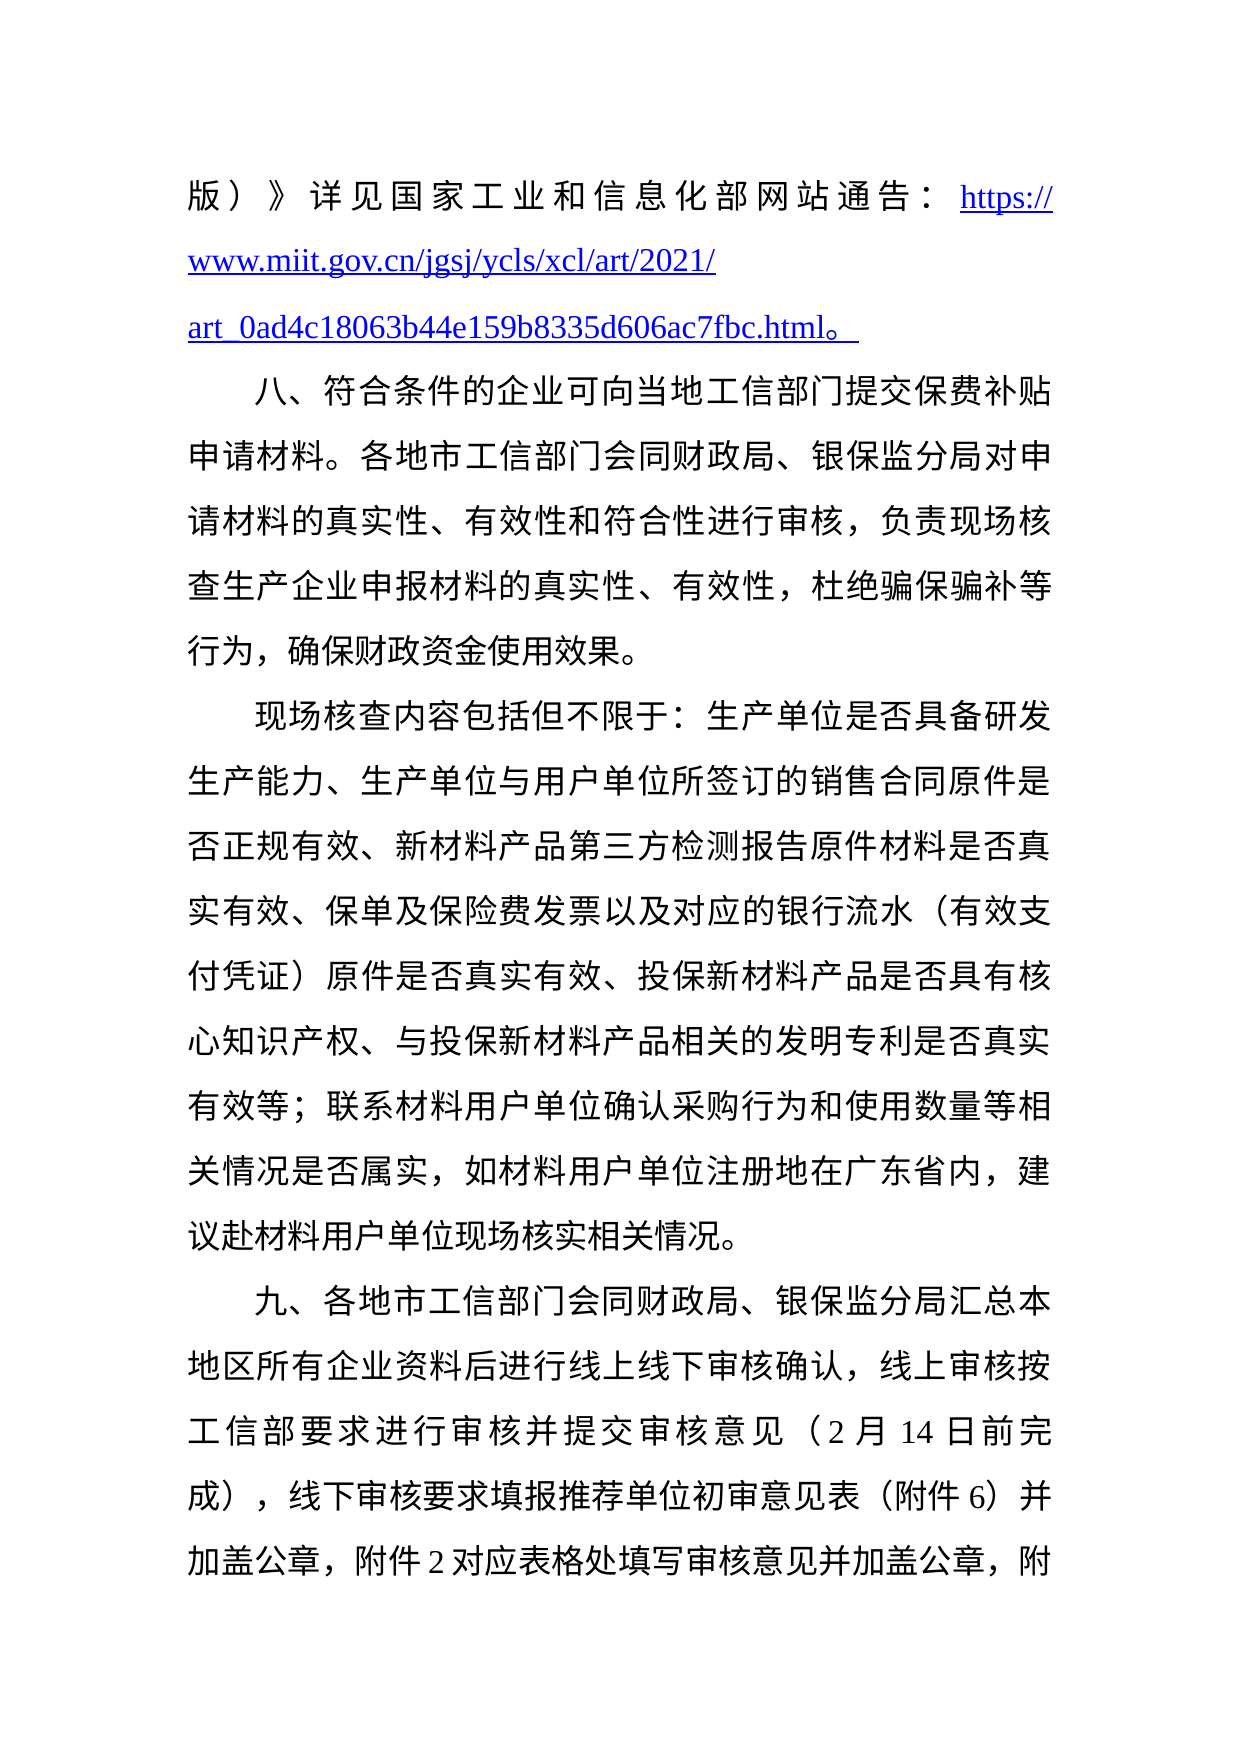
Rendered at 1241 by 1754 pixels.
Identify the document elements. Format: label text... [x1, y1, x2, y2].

text 现场核查内容包括但不限于：生产单位是否具备研发生产能力、生产单位与用户单位所签订的销售合同原件是否正规有效、新材料产品第三方检测报告原件材料是否真实有效、保单及保险费发票以及对应的银行流水（有效支付凭证）原件是否真实有效、投保新材料产品是否具有核心知识产权、与投保新材料产品相关的发明专利是否真实有效等；联系材料用户单位确认采购行为和使用数量等相关情况是否属实，如材料用户单位注册地在广东省内，建议赴材料用户单位现场核实相关情况。 [187, 682, 1053, 1267]
text 八、符合条件的企业可向当地工信部门提交保费补贴申请材料。各地市工信部门会同财政局、银保监分局对申请材料的真实性、有效性和符合性进行审核，负责现场核查生产企业申报材料的真实性、有效性，杜绝骗保骗补等行为，确保财政资金使用效果。 [187, 357, 1053, 682]
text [187, 1267, 1053, 1592]
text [187, 162, 1053, 357]
